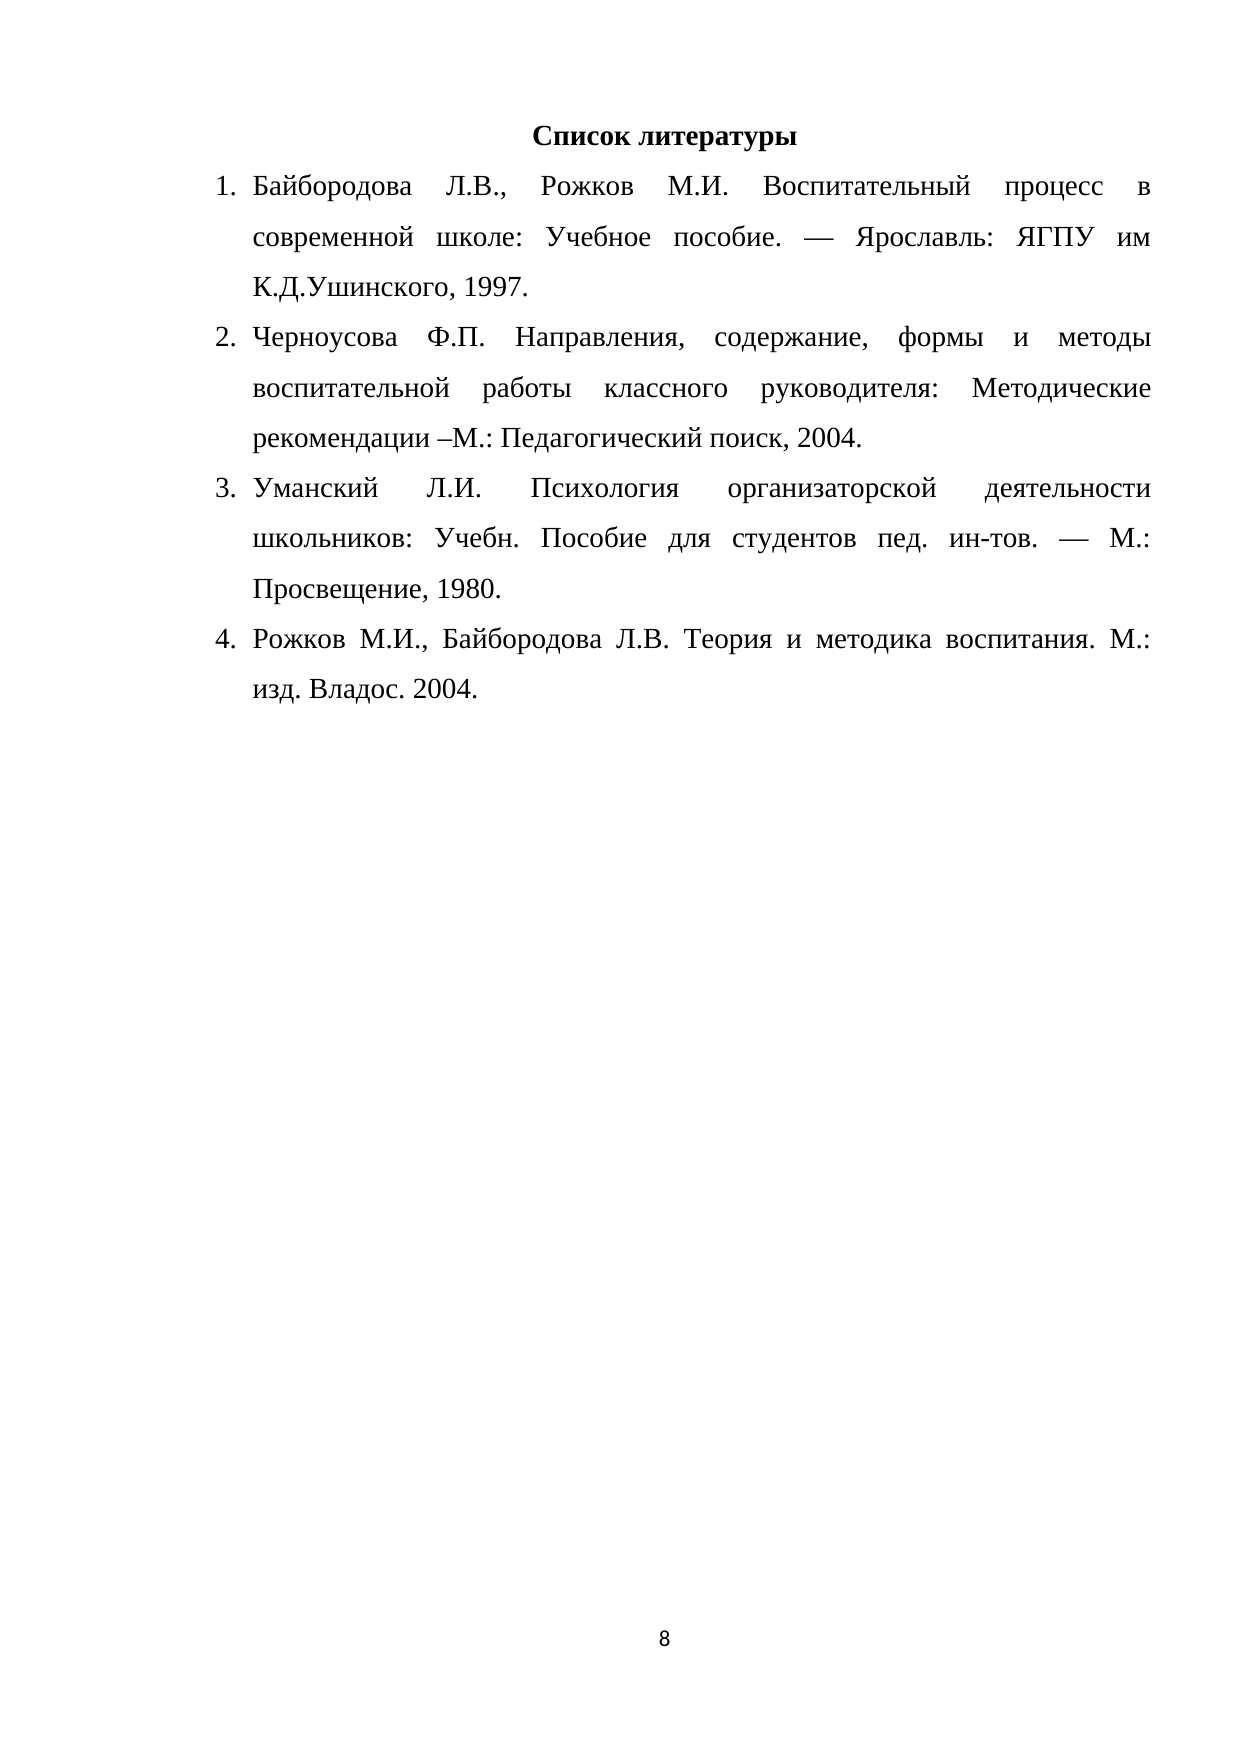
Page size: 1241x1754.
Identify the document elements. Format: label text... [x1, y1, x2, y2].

list Байбородова Л.В., Рожков М.И. Воспитательный процесс в современной школе: Учебное пособие. — Ярославль: ЯГПУ им К.Д.Ушинского, 1997. [215, 168, 1152, 303]
list Черноусова Ф.П. Направления, содержание, формы и методы воспитательной работы классного руководителя: Методические рекомендации –М.: Педагогический поиск, 2004. [215, 319, 1152, 453]
list Рожков М.И., Байбородова Л.В. Теория и методика воспитания. М.: изд. Владос. 2004. [215, 621, 1152, 705]
list Уманский Л.И. Психология организаторской деятельности школьников: Учебн. Пособие для студентов пед. ин-тов. — М.: Просвещение, 1980. [215, 470, 1152, 604]
subtitle Список литературы [177, 118, 1152, 152]
